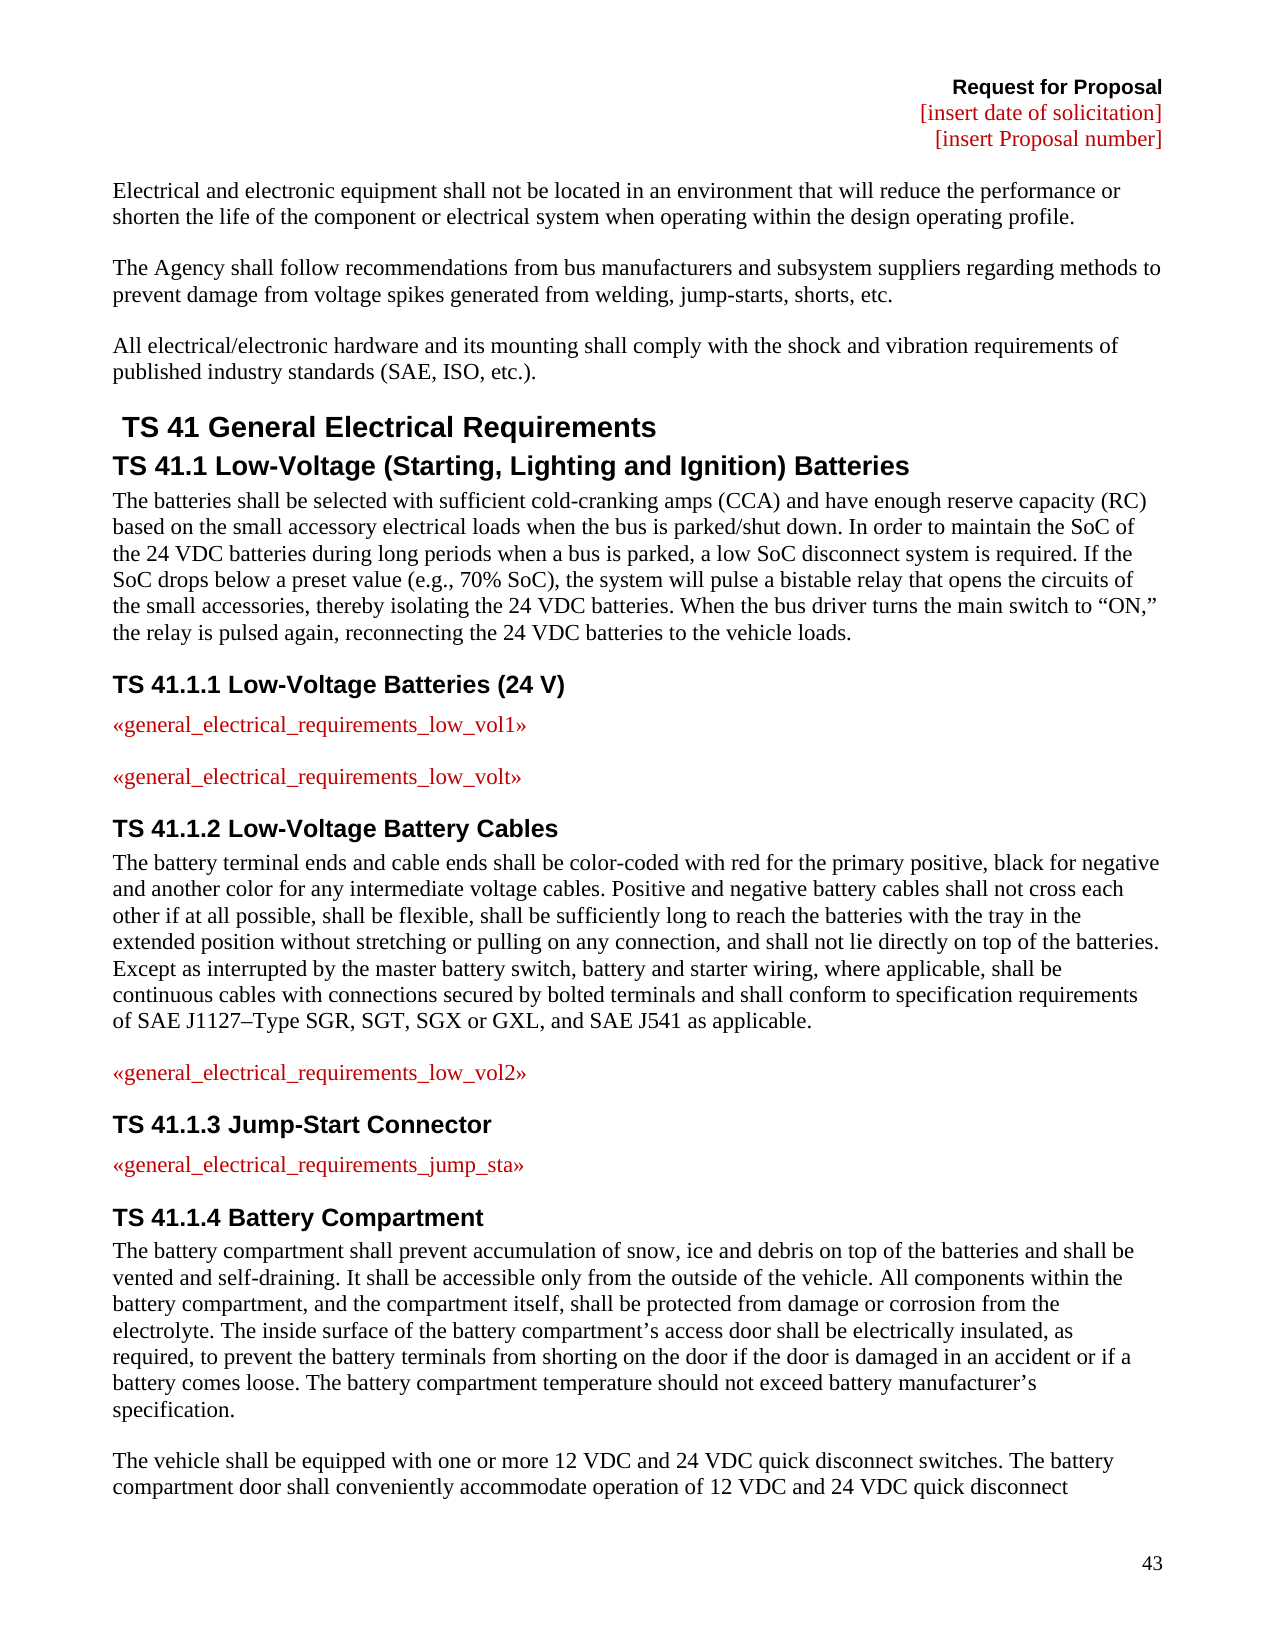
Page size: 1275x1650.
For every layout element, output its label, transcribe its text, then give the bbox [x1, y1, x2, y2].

text The Agency shall follow recommendations from bus manufacturers and subsystem suppliers regarding methods to prevent damage from voltage spikes generated from welding, jump-starts, shorts, etc. [112, 254, 1162, 307]
text «general_electrical_requirements_low_vol2» [112, 1059, 1162, 1085]
text Electrical and electronic equipment shall not be located in an environment that will reduce the performance or shorten the life of the component or electrical system when operating within the design operating profile. [112, 177, 1162, 229]
text «general_electrical_requirements_low_vol1» [112, 711, 1162, 738]
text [112, 1447, 1162, 1500]
text The battery compartment shall prevent accumulation of snow, ice and debris on top of the batteries and shall be vented and self-draining. It shall be accessible only from the outside of the vehicle. All components within the battery compartment, and the compartment itself, shall be protected from damage or corrosion from the electrolyte. The inside surface of the battery compartment’s access door shall be electrically insulated, as required, to prevent the battery terminals from shorting on the door if the door is damaged in an accident or if a battery comes loose. The battery compartment temperature should not exceed battery manufacturer’s specification. [112, 1238, 1162, 1422]
subtitle Low-Voltage (Starting, Lighting and Ignition) Batteries [112, 449, 1162, 481]
text The batteries shall be selected with sufficient cold-cranking amps (CCA) and have enough reserve capacity (RC) based on the small accessory electrical loads when the bus is parked/shut down. In order to maintain the SoC of the 24 VDC batteries during long periods when a bus is parked, a low SoC disconnect system is required. If the SoC drops below a preset value (e.g., 70% SoC), the system will pulse a bistable relay that opens the circuits of the small accessories, thereby isolating the 24 VDC batteries. When the bus driver turns the main switch to “ON,” the relay is pulsed again, reconnecting the 24 VDC batteries to the vehicle loads. [112, 487, 1162, 645]
subtitle General Electrical Requirements [122, 410, 1162, 443]
text All electrical/electronic hardware and its mounting shall comply with the shock and vibration requirements of published industry standards (SAE, ISO, etc.). [112, 332, 1162, 385]
subtitle Battery Compartment [112, 1203, 1162, 1231]
subtitle Jump-Start Connector [112, 1110, 1162, 1139]
text «general_electrical_requirements_jump_sta» [112, 1151, 1162, 1178]
subtitle Low-Voltage Batteries (24 V) [112, 670, 1162, 699]
text The battery terminal ends and cable ends shall be color-coded with red for the primary positive, black for negative and another color for any intermediate voltage cables. Positive and negative battery cables shall not cross each other if at all possible, shall be flexible, shall be sufficiently long to reach the batteries with the tray in the extended position without stretching or pulling on any connection, and shall not lie directly on top of the batteries. Except as interrupted by the master battery switch, battery and starter wiring, where applicable, shall be continuous cables with connections secured by bolted terminals and shall conform to specification requirements of SAE J1127–Type SGR, SGT, SGX or GXL, and SAE J541 as applicable. [112, 849, 1162, 1034]
text «general_electrical_requirements_low_volt» [112, 763, 1162, 789]
subtitle Low-Voltage Battery Cables [112, 814, 1162, 843]
